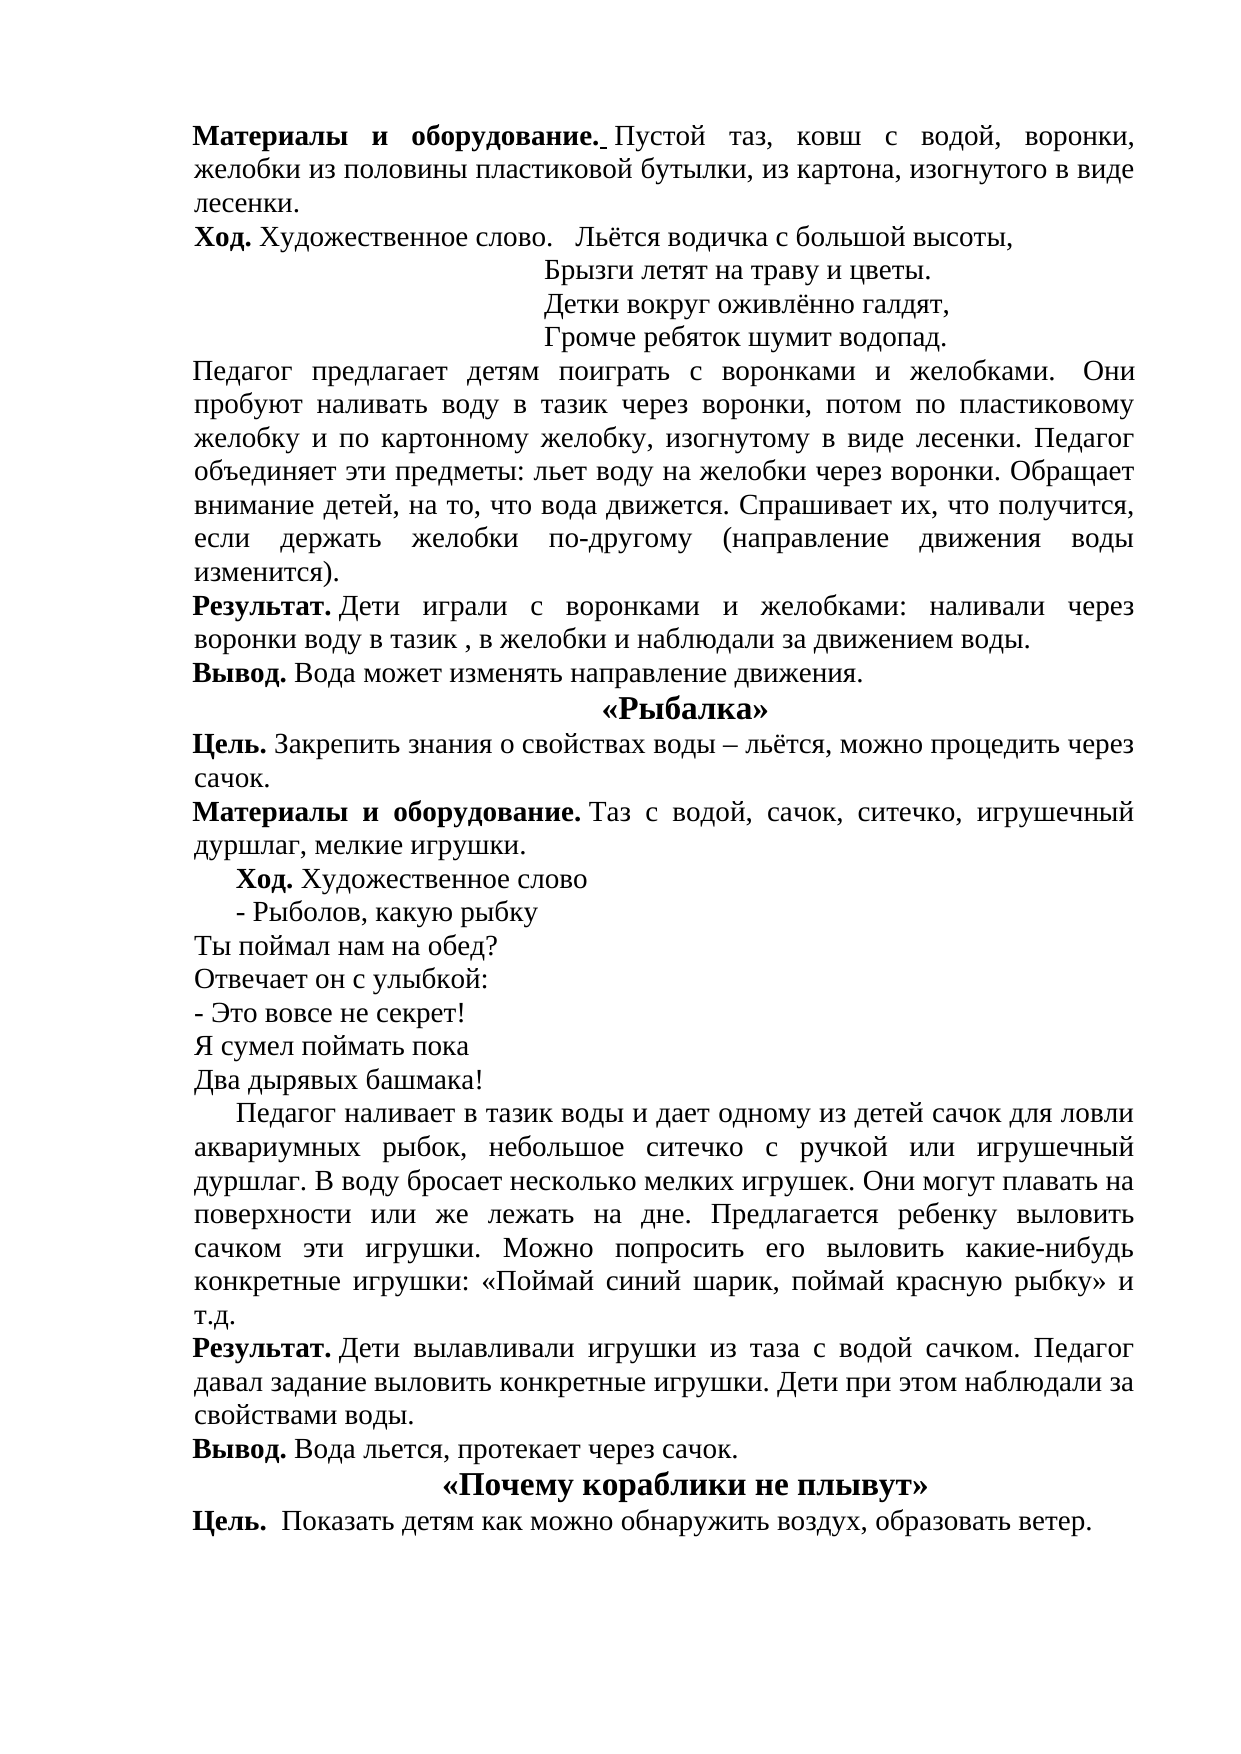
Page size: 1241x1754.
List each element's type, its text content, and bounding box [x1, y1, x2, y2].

text Ход. Художественное слово [194, 861, 1135, 894]
text Вывод. Вода льется, протекает через сачок. [192, 1431, 1135, 1464]
text Педагог наливает в тазик воды и дает одному из детей сачок для ловли аквариумных рыбок, небольшое ситечко с ручкой или игрушечный дуршлаг. В воду бросает несколько мелких игрушек. Они могут плавать на поверхности или же лежать на дне. Предлагается ребенку выловить сачком эти игрушки. Можно попросить его выловить какие-нибудь конкретные игрушки: «Поймай синий шарик, поймай красную рыбку» и т.д. [194, 1096, 1135, 1330]
text Результат. Дети играли с воронками и желобками: наливали через воронки воду в тазик , в желобки и наблюдали за движением воды. [192, 588, 1135, 655]
text Материалы и оборудование. Таз с водой, сачок, ситечко, игрушечный дуршлаг, мелкие игрушки. [192, 794, 1135, 861]
text Вывод. Вода может изменять направление движения. [192, 655, 1135, 688]
text Материалы и оборудование. Пустой таз, ковш с водой, воронки, желобки из половины пластиковой бутылки, из картона, изогнутого в виде лесенки. [192, 118, 1135, 219]
text Цель. Закрепить знания о свойствах воды – льётся, можно процедить через сачок. [192, 727, 1135, 794]
text - Рыболов, какую рыбку Ты поймал нам на обед? Отвечает он с улыбкой: - Это вовсе не секрет! Я сумел поймать пока Два дырявых башмака! [194, 894, 1135, 1096]
text «Почему кораблики не плывут» [194, 1464, 1135, 1503]
text Цель. Показать детям как можно обнаружить воздух, образовать ветер. [192, 1503, 1135, 1536]
text Педагог предлагает детям поиграть с воронками и желобками. Они пробуют наливать воду в тазик через воронки, потом по пластиковому желобку и по картонному желобку, изогнутому в виде лесенки. Педагог объединяет эти предметы: льет воду на желобки через воронки. Обращает внимание детей, на то, что вода движется. Спрашивает их, что получится, если держать желобки по-другому (направление движения воды изменится). [192, 353, 1135, 588]
text Результат. Дети вылавливали игрушки из таза с водой сачком. Педагог давал задание выловить конкретные игрушки. Дети при этом наблюдали за свойствами воды. [192, 1330, 1135, 1431]
text Ход. Художественное слово. Льётся водичка с большой высоты, Брызги летят на траву и цветы. Детки вокруг оживлённо галдят, Громче ребяток шумит водопад. [194, 219, 1135, 353]
text «Рыбалка» [194, 688, 1135, 727]
